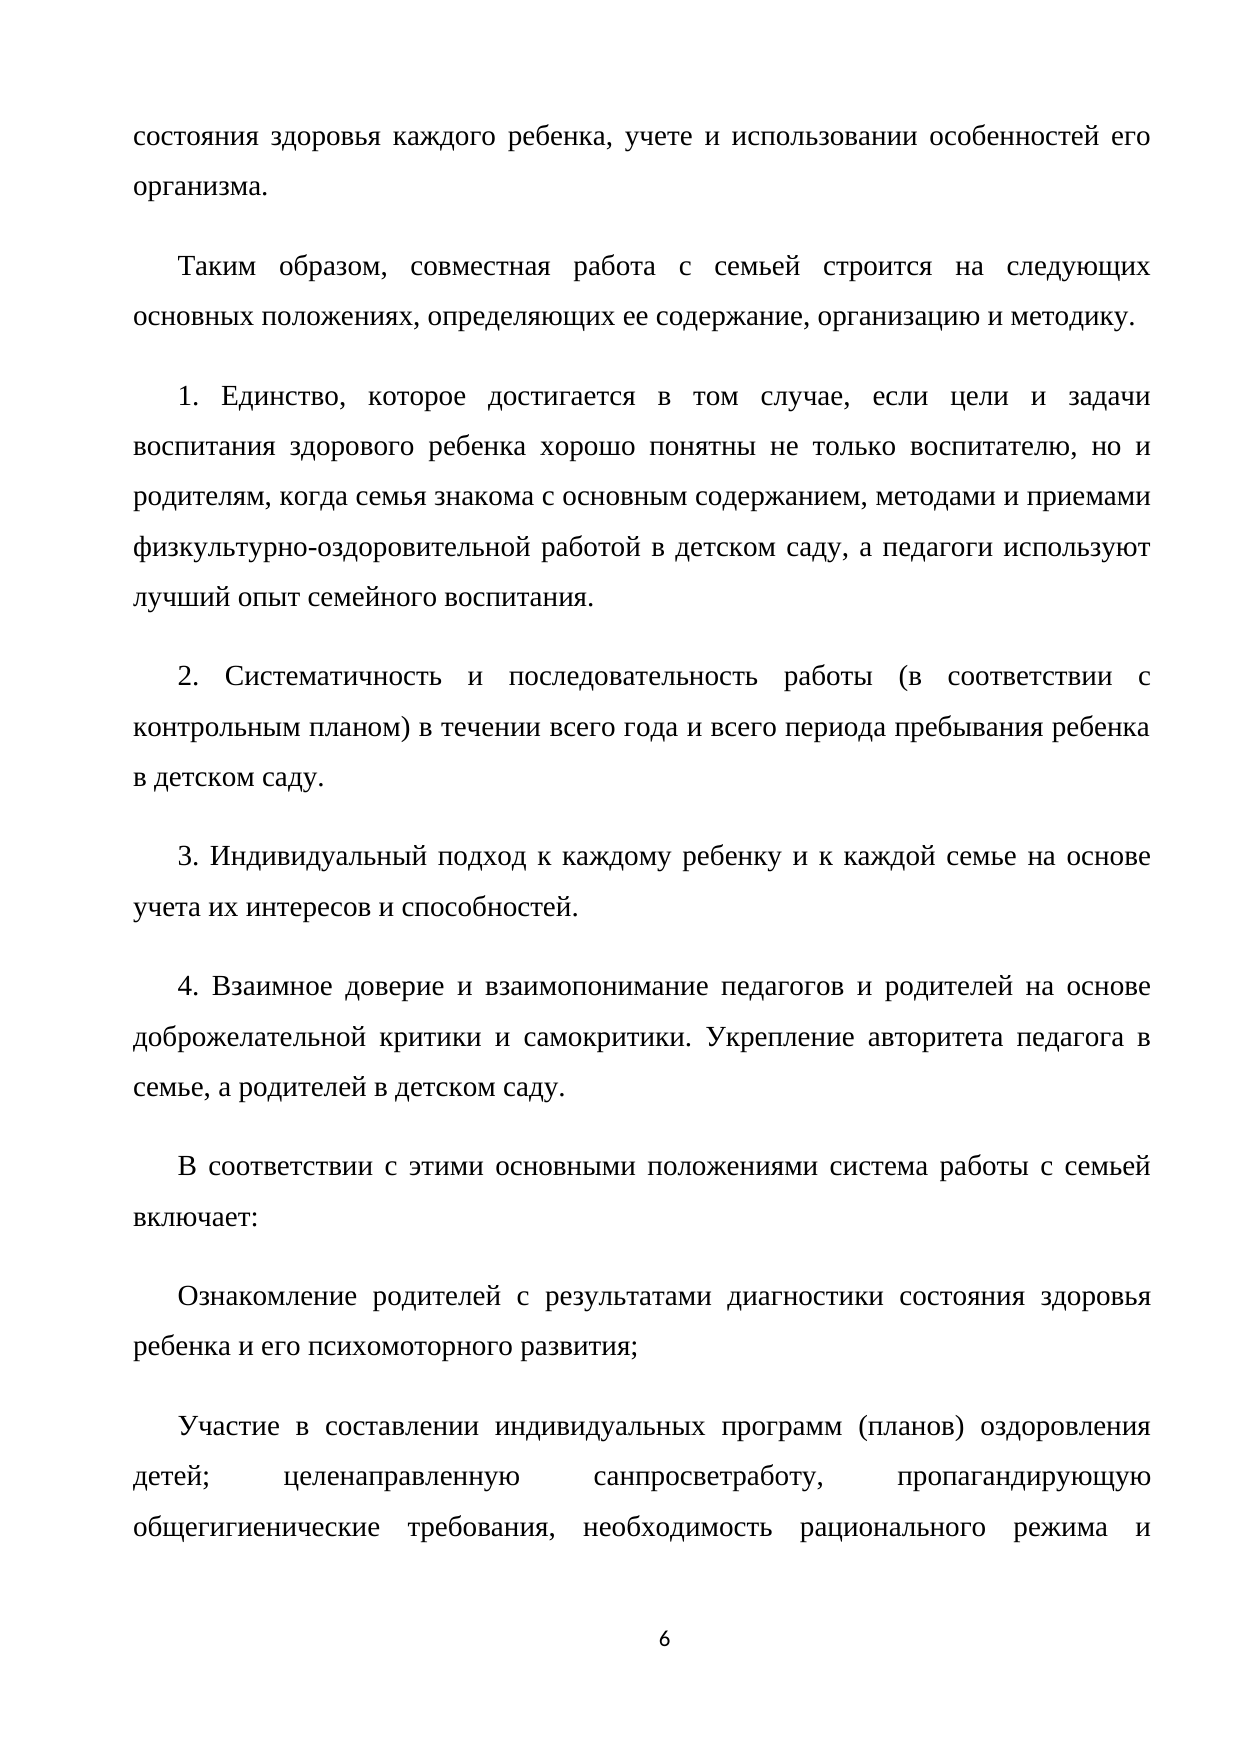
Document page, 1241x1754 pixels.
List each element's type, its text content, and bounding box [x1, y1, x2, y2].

text Организуя сотрудничество с семьей по формированию культуры здоровья ребенка и глубоко понимая тесную взаимосвязь данной работы с содержанием всей физкультурно-оздоровительной программы детского сада, надо особое внимание уделять поиску новых подходов к физическому развитию детей, базирующихся на многофакторном анализе внешних воздействий, мониторинге состояния здоровья каждого ребенка, учете и использовании особенностей его организма. [133, 399, 1152, 734]
text Ни одна, даже самая лучшая физкультурно-оздоровительная программа не сможет дать полноценных результатов, если она не реализуется совместно с семьей, если в дошкольном учреждении не создано детско-взрослое общество (детей-родителей-педагогов), для которого характерно содействие друг другу, учет возможностей и интересов каждого, его прав и обязанностей. [133, 118, 1152, 353]
text 3. Индивидуальный подход к каждому ребенку и к каждой семье на основе учета их интересов и способностей. [133, 1371, 1152, 1455]
text Таким образом, совместная работа с семьей строится на следующих основных положениях, определяющих ее содержание, организацию и методику. [133, 780, 1152, 864]
text 1. Единство, которое достигается в том случае, если цели и задачи воспитания здорового ребенка хорошо понятны не только воспитателю, но и родителям, когда семья знакома с основным содержанием, методами и приемами физкультурно-оздоровительной работой в детском саду, а педагоги используют лучший опыт семейного воспитания. [133, 910, 1152, 1145]
text 2. Систематичность и последовательность работы (в соответствии с контрольным планом) в течении всего года и всего периода пребывания ребенка в детском саду. [133, 1191, 1152, 1325]
